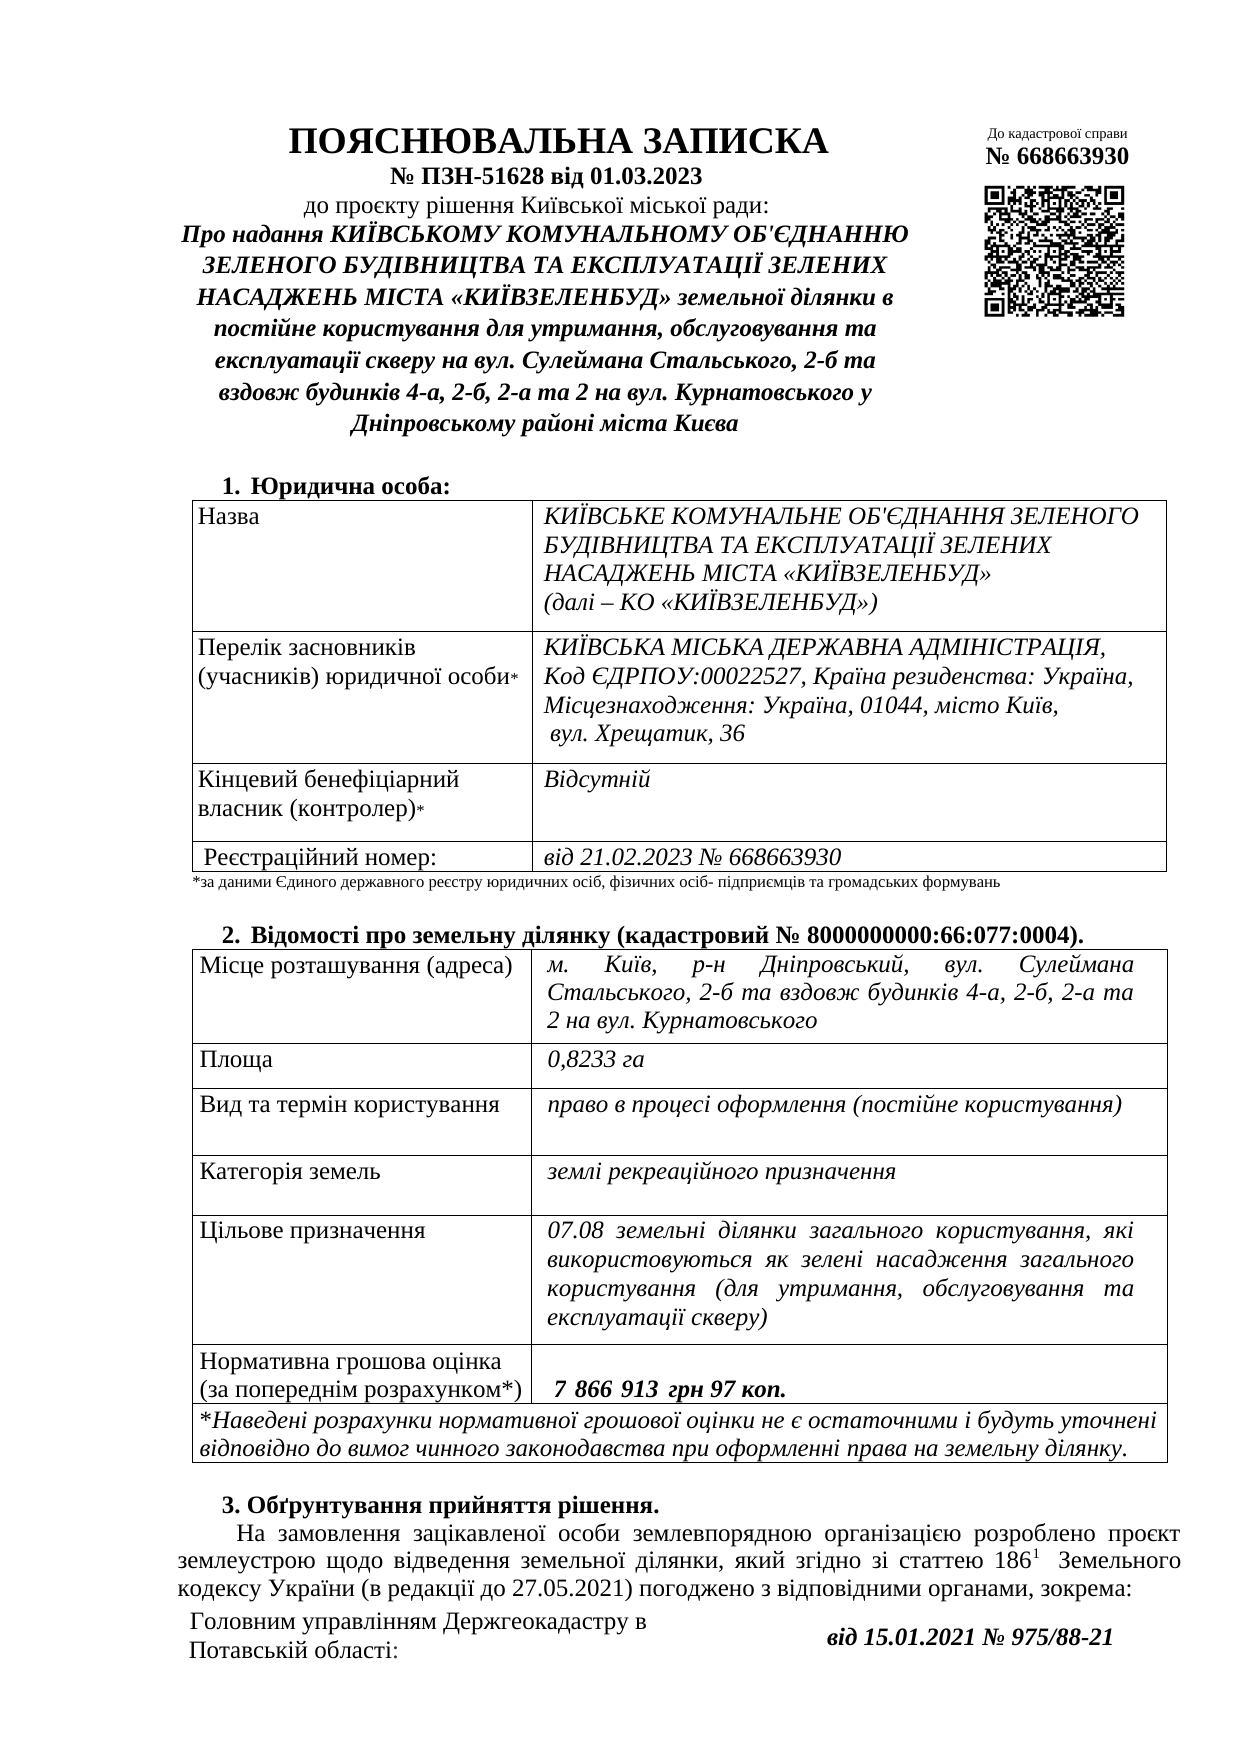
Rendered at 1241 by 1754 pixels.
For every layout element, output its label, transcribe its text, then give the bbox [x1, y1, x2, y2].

table_header Головним управлінням Держгеокадастру в Потавській області: [177, 1606, 708, 1663]
text до проєкту рішення Київської міської ради: [177, 190, 896, 219]
table_header КИЇВСЬКЕ КОМУНАЛЬНЕ ОБ'ЄДНАННЯ ЗЕЛЕНОГО БУДІВНИЦТВА ТА ЕКСПЛУАТАЦІЇ ЗЕЛЕНИХ НАСАДЖЕНЬ МІСТА «КИЇВЗЕЛЕНБУД» (далі – КО «КИЇВЗЕЛЕНБУД») [533, 501, 1166, 631]
table_cell Реєстраційний номер: [193, 842, 532, 871]
text ПОЯСНЮВАЛЬНА ЗАПИСКА [177, 118, 940, 161]
text 3. Обґрунтування прийняття рішення. [177, 1490, 1181, 1519]
table_cell 7 866 913 грн 97 коп. [532, 1345, 1167, 1403]
table_cell Цільове призначення [193, 1216, 531, 1344]
table_cell Нормативна грошова оцінка (за попереднім розрахунком*) [193, 1345, 531, 1403]
table_cell Перелік засновників (учасників) юридичної особи* [193, 632, 532, 763]
list Відомості про земельну ділянку (кадастровий № 8000000000:66:077:0004). [222, 920, 1181, 949]
table_cell 07.08 земельні ділянки загального користування, які використовуються як зелені насадження загального користування (для утримання, обслуговування та експлуатації скверу) [532, 1216, 1167, 1344]
table_header від 15.01.2021 № 975/88-21 [708, 1606, 1151, 1663]
table_cell право в процесі оформлення (постійне користування) [532, 1089, 1167, 1155]
table_cell Вид та термін користування [193, 1089, 531, 1155]
text Про надання КИЇВСЬКОМУ КОМУНАЛЬНОМУ ОБ'ЄДНАННЮ ЗЕЛЕНОГО БУДІВНИЦТВА ТА ЕКСПЛУАТАЦІЇ ЗЕЛЕНИХ НАСАДЖЕНЬ МІСТА «КИЇВЗЕЛЕНБУД» земельної ділянки в постійне користування для утримання, обслуговування та експлуатації скверу на вул. Сулеймана Стальського, 2-б та вздовж будинків 4-а, 2-б, 2-а та 2 на вул. Курнатовського у Дніпровському районі міста Києва [177, 219, 915, 437]
table_header Назва [193, 501, 532, 631]
table_cell КИЇВСЬКА МІСЬКА ДЕРЖАВНА АДМІНІСТРАЦІЯ, Код ЄДРПОУ:00022527, Країна резиденства: Україна, Місцезнаходження: Україна, 01044, місто Київ, вул. Хрещатик, 36 [533, 632, 1166, 763]
picture [973, 175, 1134, 327]
table_header Місце розташування (адреса) [193, 950, 531, 1043]
text № ПЗН-51628 від 01.03.2023 [315, 161, 778, 190]
table_cell від 21.02.2023 № 668663930 [533, 842, 1166, 871]
table_header м. Київ, р-н Дніпровський, вул. Сулеймана Стальського, 2-б та вздовж будинків 4-а, 2-б, 2-а та 2 на вул. Курнатовського [532, 950, 1167, 1043]
table_cell Відсутній [533, 764, 1166, 841]
text *за даними Єдиного державного реєстру юридичних осіб, фізичних осіб- підприємців та громадських формувань [177, 872, 1181, 891]
text На замовлення зацікавленої особи землевпорядною організацією розроблено проєкт землеустрою щодо відведення земельної ділянки, який згідно зі статтею 1861 Земельного кодексу України (в редакції до 27.05.2021) погоджено з відповідними органами, зокрема: [177, 1519, 1181, 1602]
table_cell Кінцевий бенефіціарний власник (контролер)* [193, 764, 532, 841]
table_cell 0,8233 га [532, 1044, 1167, 1088]
table_cell землі рекреаційного призначення [532, 1156, 1167, 1214]
table_cell Площа [193, 1044, 531, 1088]
table_cell Категорія земель [193, 1156, 531, 1214]
list Юридична особа: [222, 471, 1181, 500]
